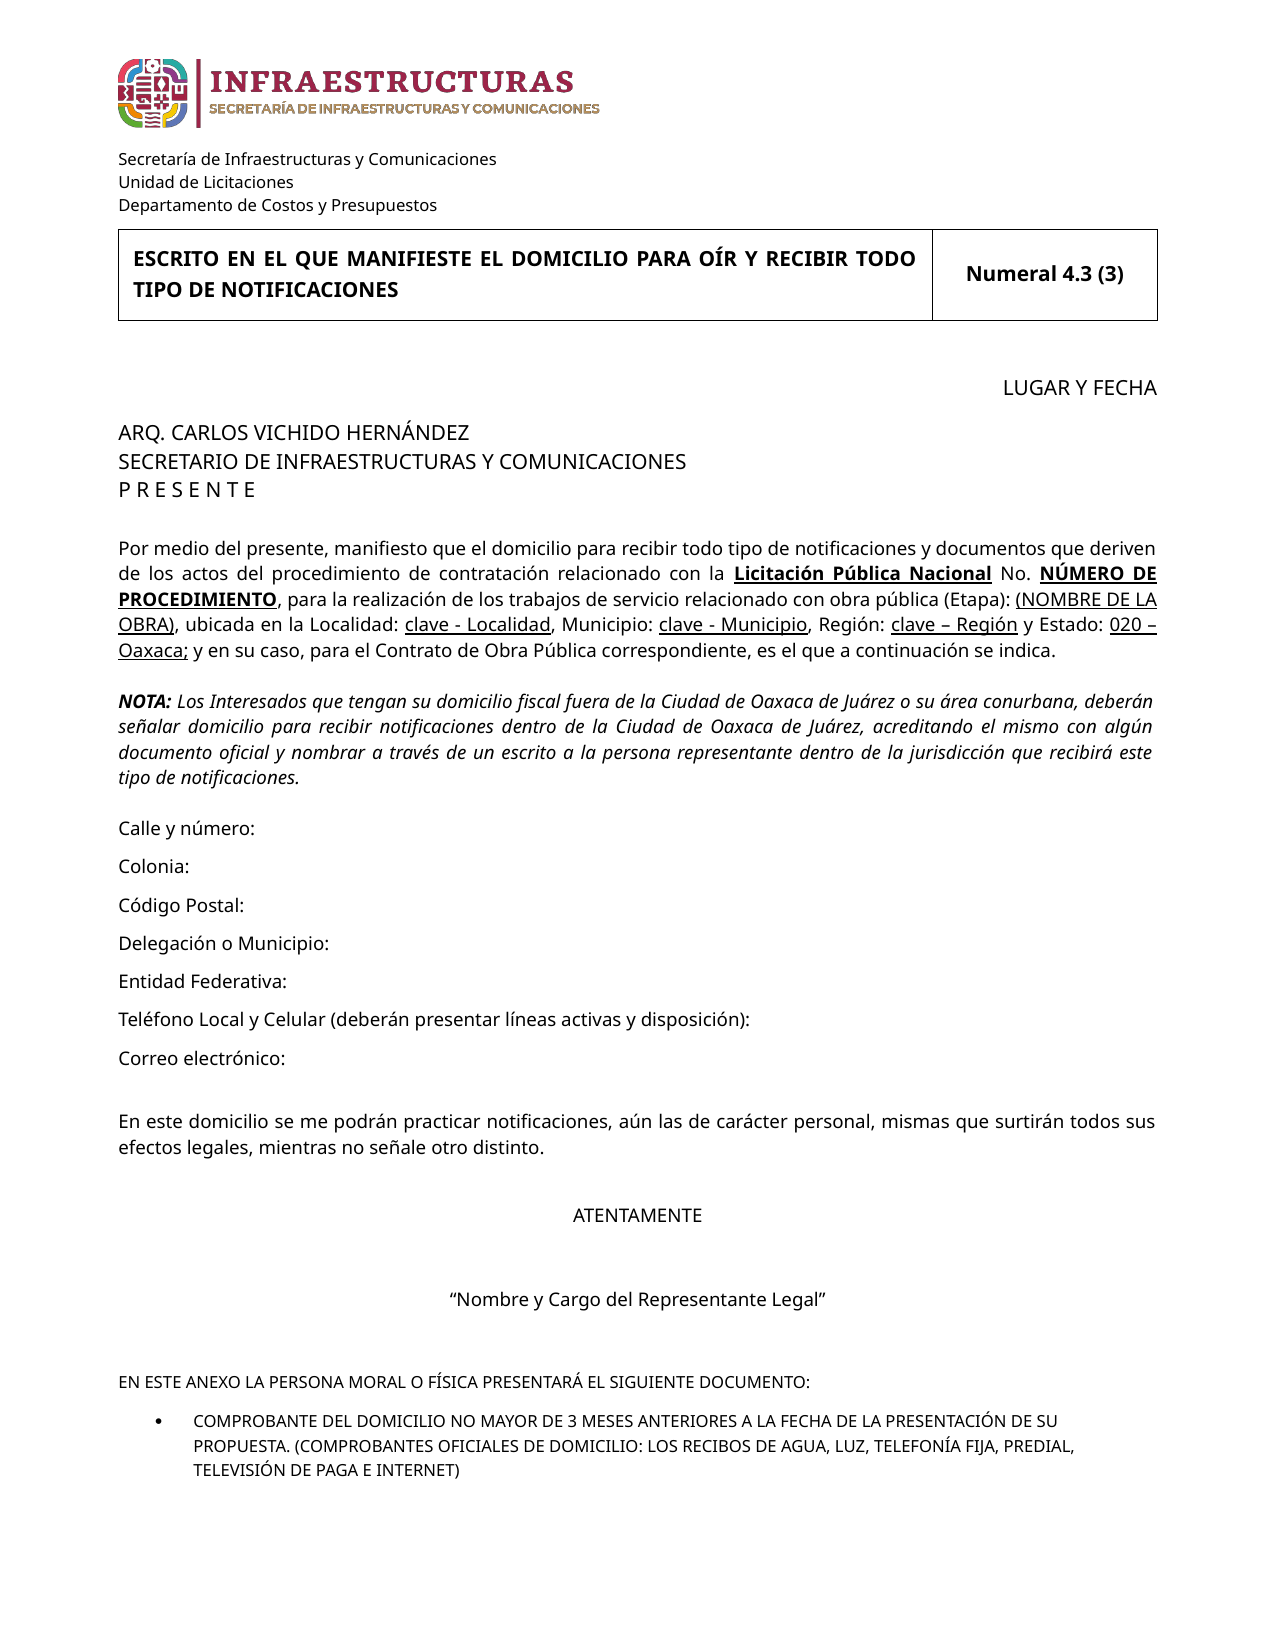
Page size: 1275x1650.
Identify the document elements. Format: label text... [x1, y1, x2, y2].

text NOTA: Los Interesados que tengan su domicilio fiscal fuera de la Ciudad de Oaxaca de Juárez o su área conurbana, deberán señalar domicilio para recibir notificaciones dentro de la Ciudad de Oaxaca de Juárez, acreditando el mismo con algún documento oficial y nombrar a través de un escrito a la persona representante dentro de la jurisdicción que recibirá este tipo de notificaciones. [118, 688, 1157, 790]
text ARQ. CARLOS VICHIDO HERNÁNDEZ [118, 418, 1157, 447]
text Código Postal: [118, 892, 1157, 918]
text EN ESTE ANEXO LA PERSONA MORAL O FÍSICA PRESENTARÁ EL SIGUIENTE DOCUMENTO: [118, 1371, 1157, 1393]
text Entidad Federativa: [118, 968, 1157, 994]
text SECRETARIO DE INFRAESTRUCTURAS Y COMUNICACIONES [118, 447, 1157, 475]
text Por medio del presente, manifiesto que el domicilio para recibir todo tipo de notificaciones y documentos que deriven de los actos del procedimiento de contratación relacionado con la Licitación Pública Nacional No. NÚMERO DE PROCEDIMIENTO, para la realización de los trabajos de servicio relacionado con obra pública (Etapa): (NOMBRE DE LA OBRA), ubicada en la Localidad: clave - Localidad, Municipio: clave - Municipio, Región: clave – Región y Estado: 020 – Oaxaca; y en su caso, para el Contrato de Obra Pública correspondiente, es el que a continuación se indica. [118, 535, 1157, 662]
text Delegación o Municipio: [118, 930, 1157, 956]
text ATENTAMENTE [118, 1202, 1157, 1227]
table_header ESCRITO EN EL QUE MANIFIESTE EL DOMICILIO PARA OÍR Y RECIBIR TODO TIPO DE NOTIFICACIONES [119, 230, 932, 320]
text Calle y número: [118, 816, 1157, 841]
text Teléfono Local y Celular (deberán presentar líneas activas y disposición): [118, 1007, 1157, 1032]
text “Nombre y Cargo del Representante Legal” [118, 1286, 1157, 1312]
picture [118, 59, 624, 130]
text Colonia: [118, 854, 1157, 879]
list COMPROBANTE DEL DOMICILIO NO MAYOR DE 3 MESES ANTERIORES A LA FECHA DE LA PRESENTACIÓN DE SU PROPUESTA. (COMPROBANTES OFICIALES DE DOMICILIO: LOS RECIBOS DE AGUA, LUZ, TELEFONÍA FIJA, PREDIAL, TELEVISIÓN DE PAGA E INTERNET) [156, 1410, 1157, 1482]
text En este domicilio se me podrán practicar notificaciones, aún las de carácter personal, mismas que surtirán todos sus efectos legales, mientras no señale otro distinto. [118, 1109, 1157, 1160]
text P R E S E N T E [118, 475, 1157, 504]
text Correo electrónico: [118, 1045, 1157, 1071]
text LUGAR Y FECHA [118, 373, 1157, 402]
table_header Numeral 4.3 (3) [933, 230, 1157, 320]
